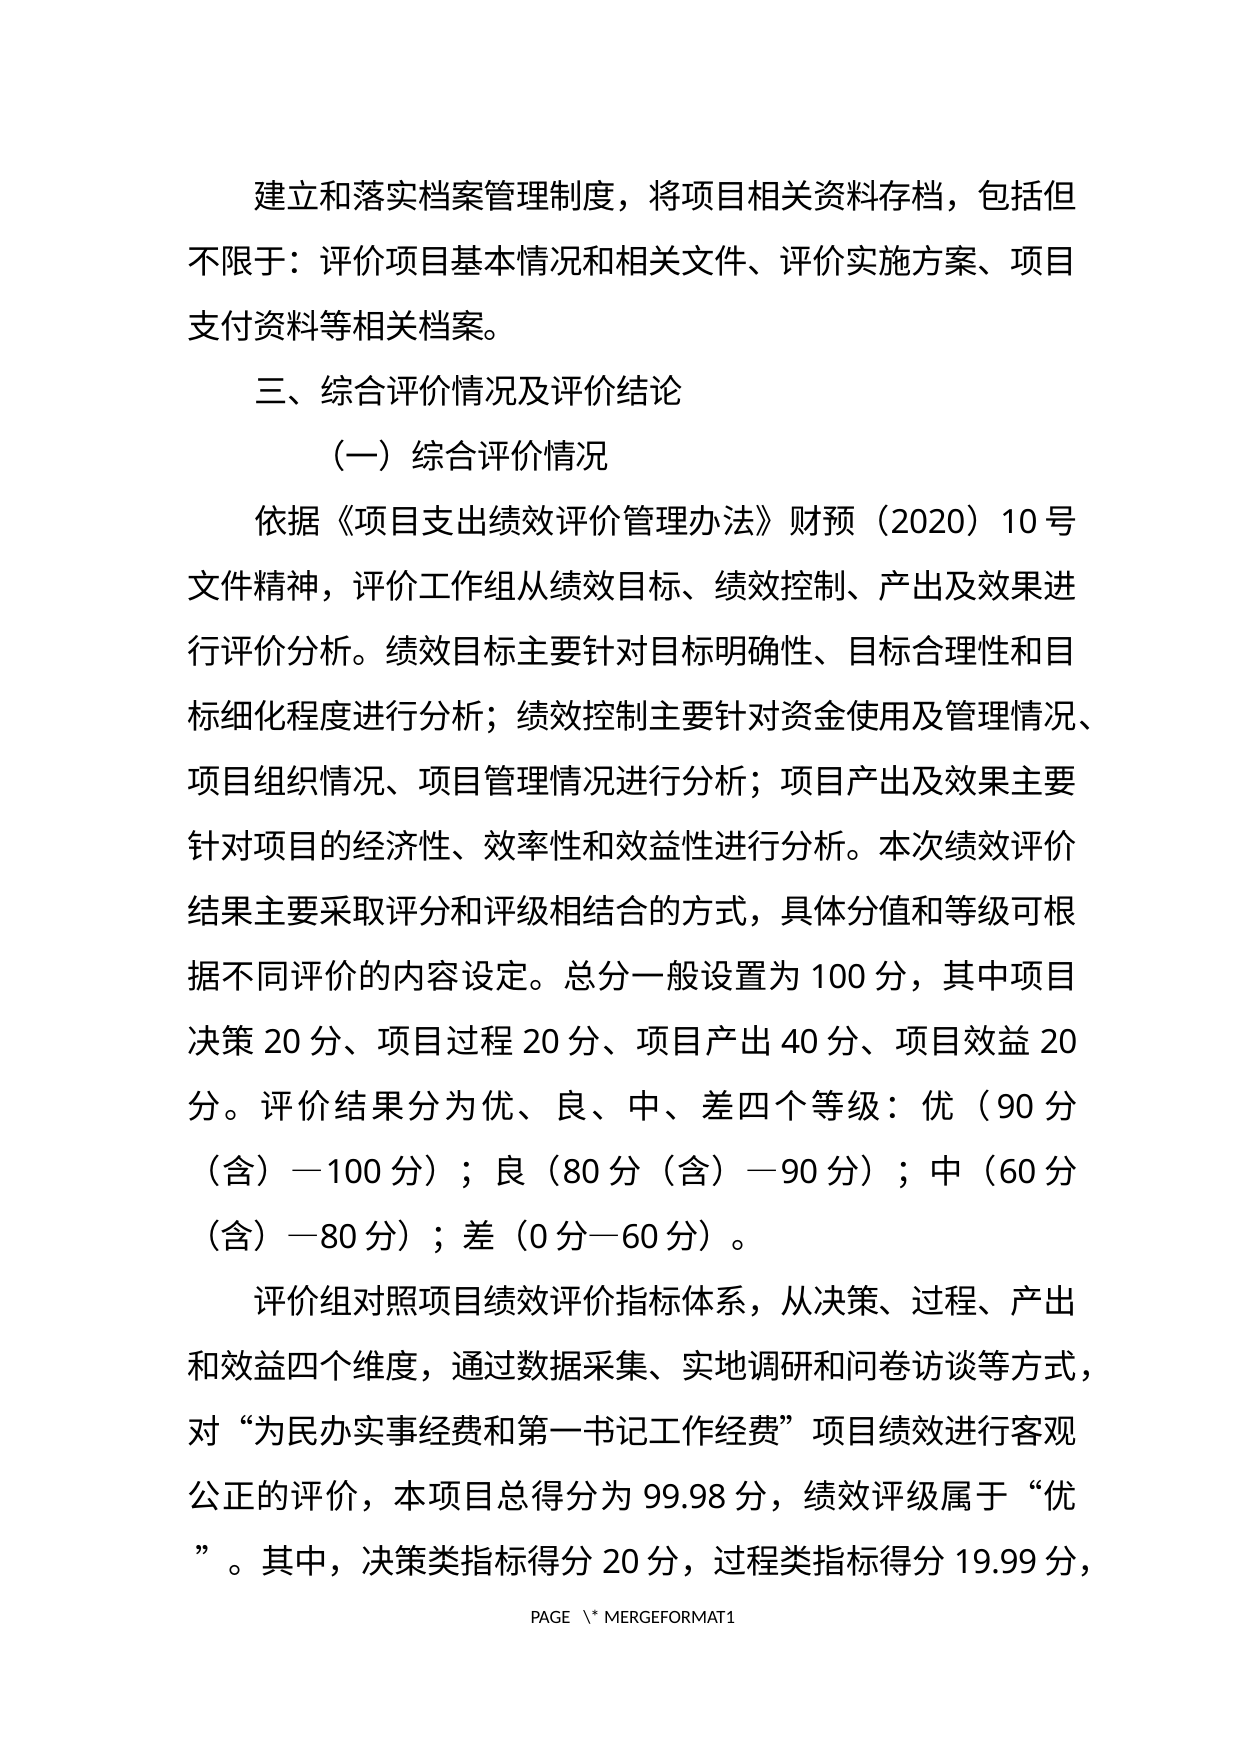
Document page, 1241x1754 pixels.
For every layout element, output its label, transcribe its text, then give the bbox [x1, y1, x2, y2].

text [187, 162, 1078, 357]
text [187, 422, 1078, 1592]
text 三、综合评价情况及评价结论 [187, 357, 1078, 422]
